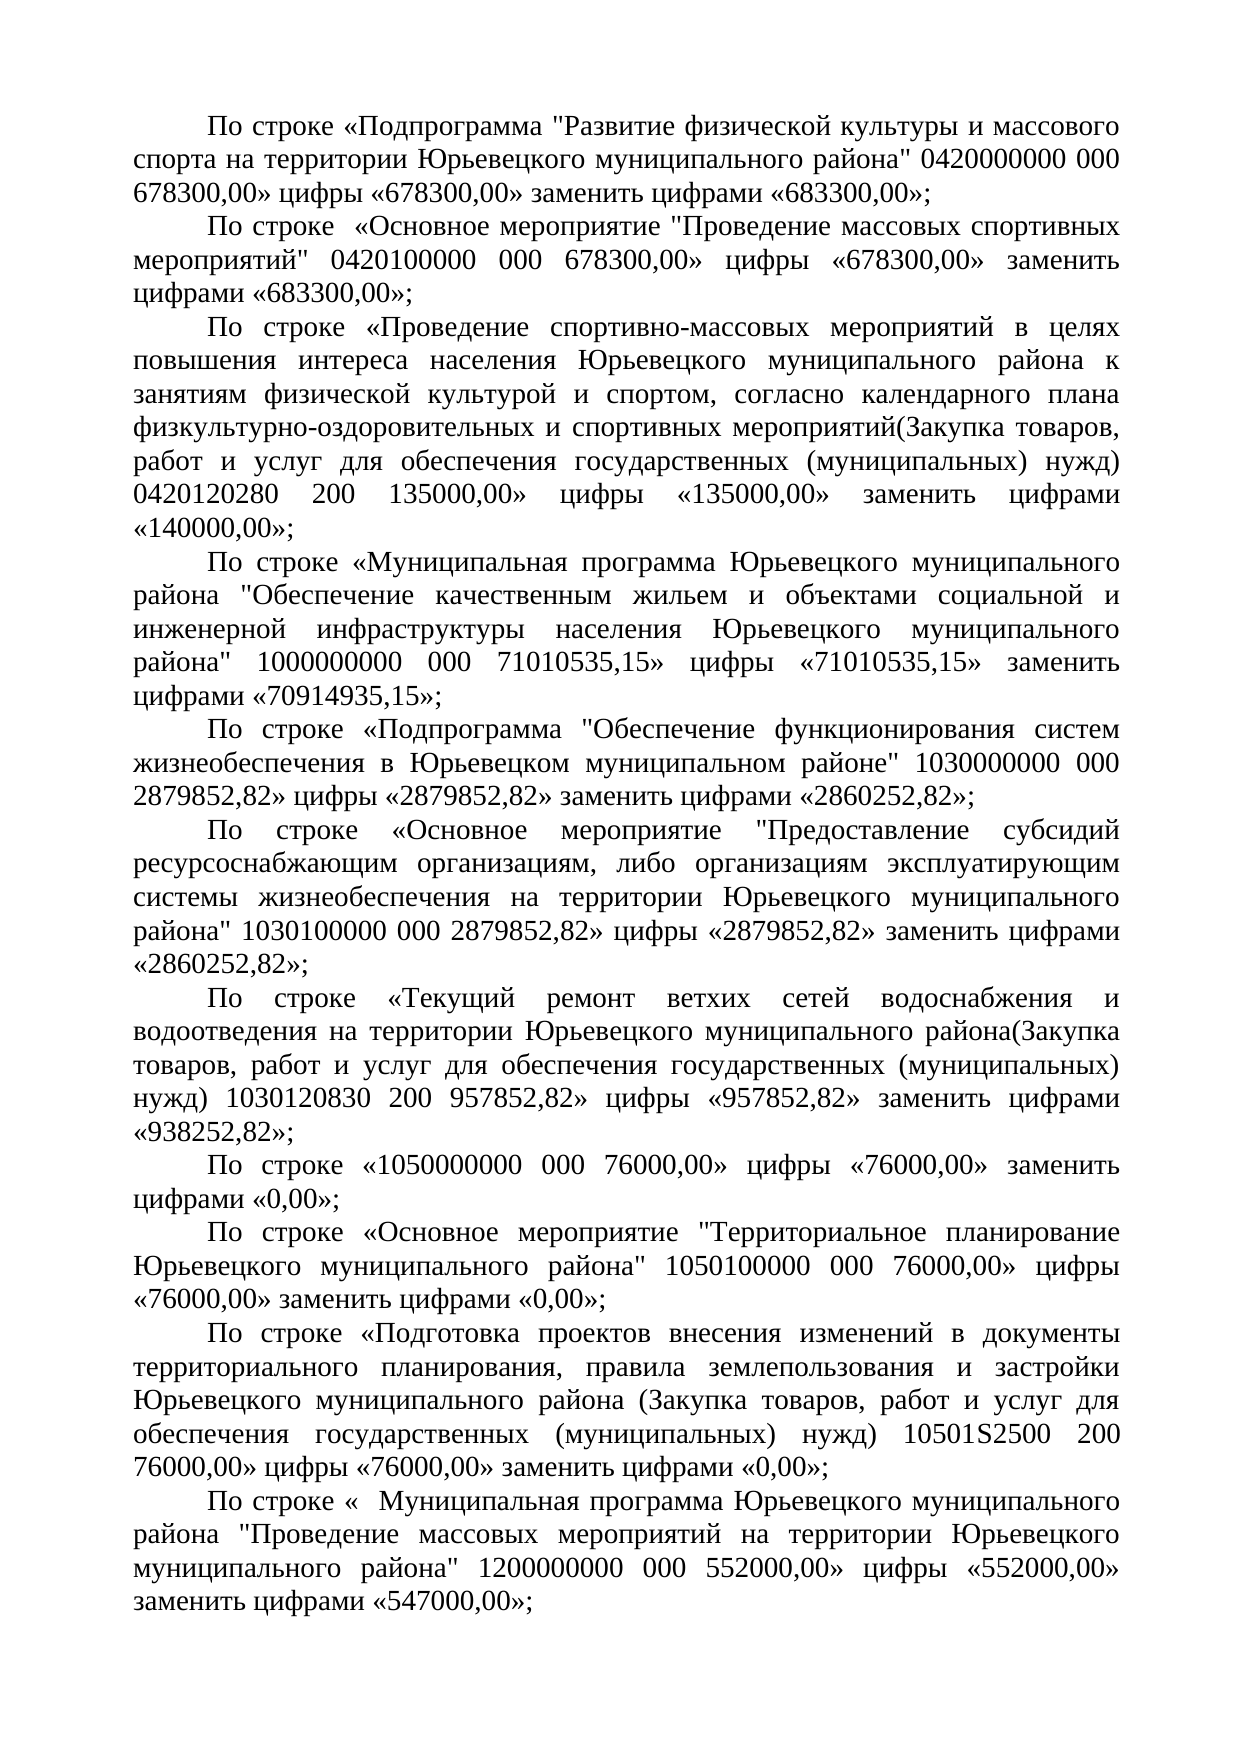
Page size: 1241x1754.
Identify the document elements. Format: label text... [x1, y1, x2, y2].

text По строке «Подпрограмма "Обеспечение функционирования систем жизнеобеспечения в Юрьевецком муниципальном районе" 1030000000 000 2879852,82» цифры «2879852,82» заменить цифрами «2860252,82»; [133, 711, 1121, 812]
text По строке «Текущий ремонт ветхих сетей водоснабжения и водоотведения на территории Юрьевецкого муниципального района(Закупка товаров, работ и услуг для обеспечения государственных (муниципальных) нужд) 1030120830 200 957852,82» цифры «957852,82» заменить цифрами «938252,82»; [133, 980, 1121, 1147]
text По строке «1050000000 000 76000,00» цифры «76000,00» заменить цифрами «0,00»; [133, 1147, 1121, 1214]
text По строке «Основное мероприятие "Предоставление субсидий ресурсоснабжающим организациям, либо организациям эксплуатирующим системы жизнеобеспечения на территории Юрьевецкого муниципального района" 1030100000 000 2879852,82» цифры «2879852,82» заменить цифрами «2860252,82»; [133, 812, 1121, 980]
text По строке «Основное мероприятие "Проведение массовых спортивных мероприятий" 0420100000 000 678300,00» цифры «678300,00» заменить цифрами «683300,00»; [133, 208, 1121, 309]
text По строке «Основное мероприятие "Территориальное планирование Юрьевецкого муниципального района" 1050100000 000 76000,00» цифры «76000,00» заменить цифрами «0,00»; [133, 1214, 1121, 1315]
text По строке «Подготовка проектов внесения изменений в документы территориального планирования, правила землепользования и застройки Юрьевецкого муниципального района (Закупка товаров, работ и услуг для обеспечения государственных (муниципальных) нужд) 10501S2500 200 76000,00» цифры «76000,00» заменить цифрами «0,00»; [133, 1315, 1121, 1483]
text По строке «Муниципальная программа Юрьевецкого муниципального района "Обеспечение качественным жильем и объектами социальной и инженерной инфраструктуры населения Юрьевецкого муниципального района" 1000000000 000 71010535,15» цифры «71010535,15» заменить цифрами «70914935,15»; [133, 544, 1121, 711]
text По строке «Подпрограмма "Развитие физической культуры и массового спорта на территории Юрьевецкого муниципального района" 0420000000 000 678300,00» цифры «678300,00» заменить цифрами «683300,00»; [133, 108, 1121, 208]
text По строке «Проведение спортивно-массовых мероприятий в целях повышения интереса населения Юрьевецкого муниципального района к занятиям физической культурой и спортом, согласно календарного плана физкультурно-оздоровительных и спортивных мероприятий(Закупка товаров, работ и услуг для обеспечения государственных (муниципальных) нужд) 0420120280 200 135000,00» цифры «135000,00» заменить цифрами «140000,00»; [133, 309, 1121, 544]
text По строке « Муниципальная программа Юрьевецкого муниципального района "Проведение массовых мероприятий на территории Юрьевецкого муниципального района" 1200000000 000 552000,00» цифры «552000,00» заменить цифрами «547000,00»; [133, 1483, 1121, 1617]
